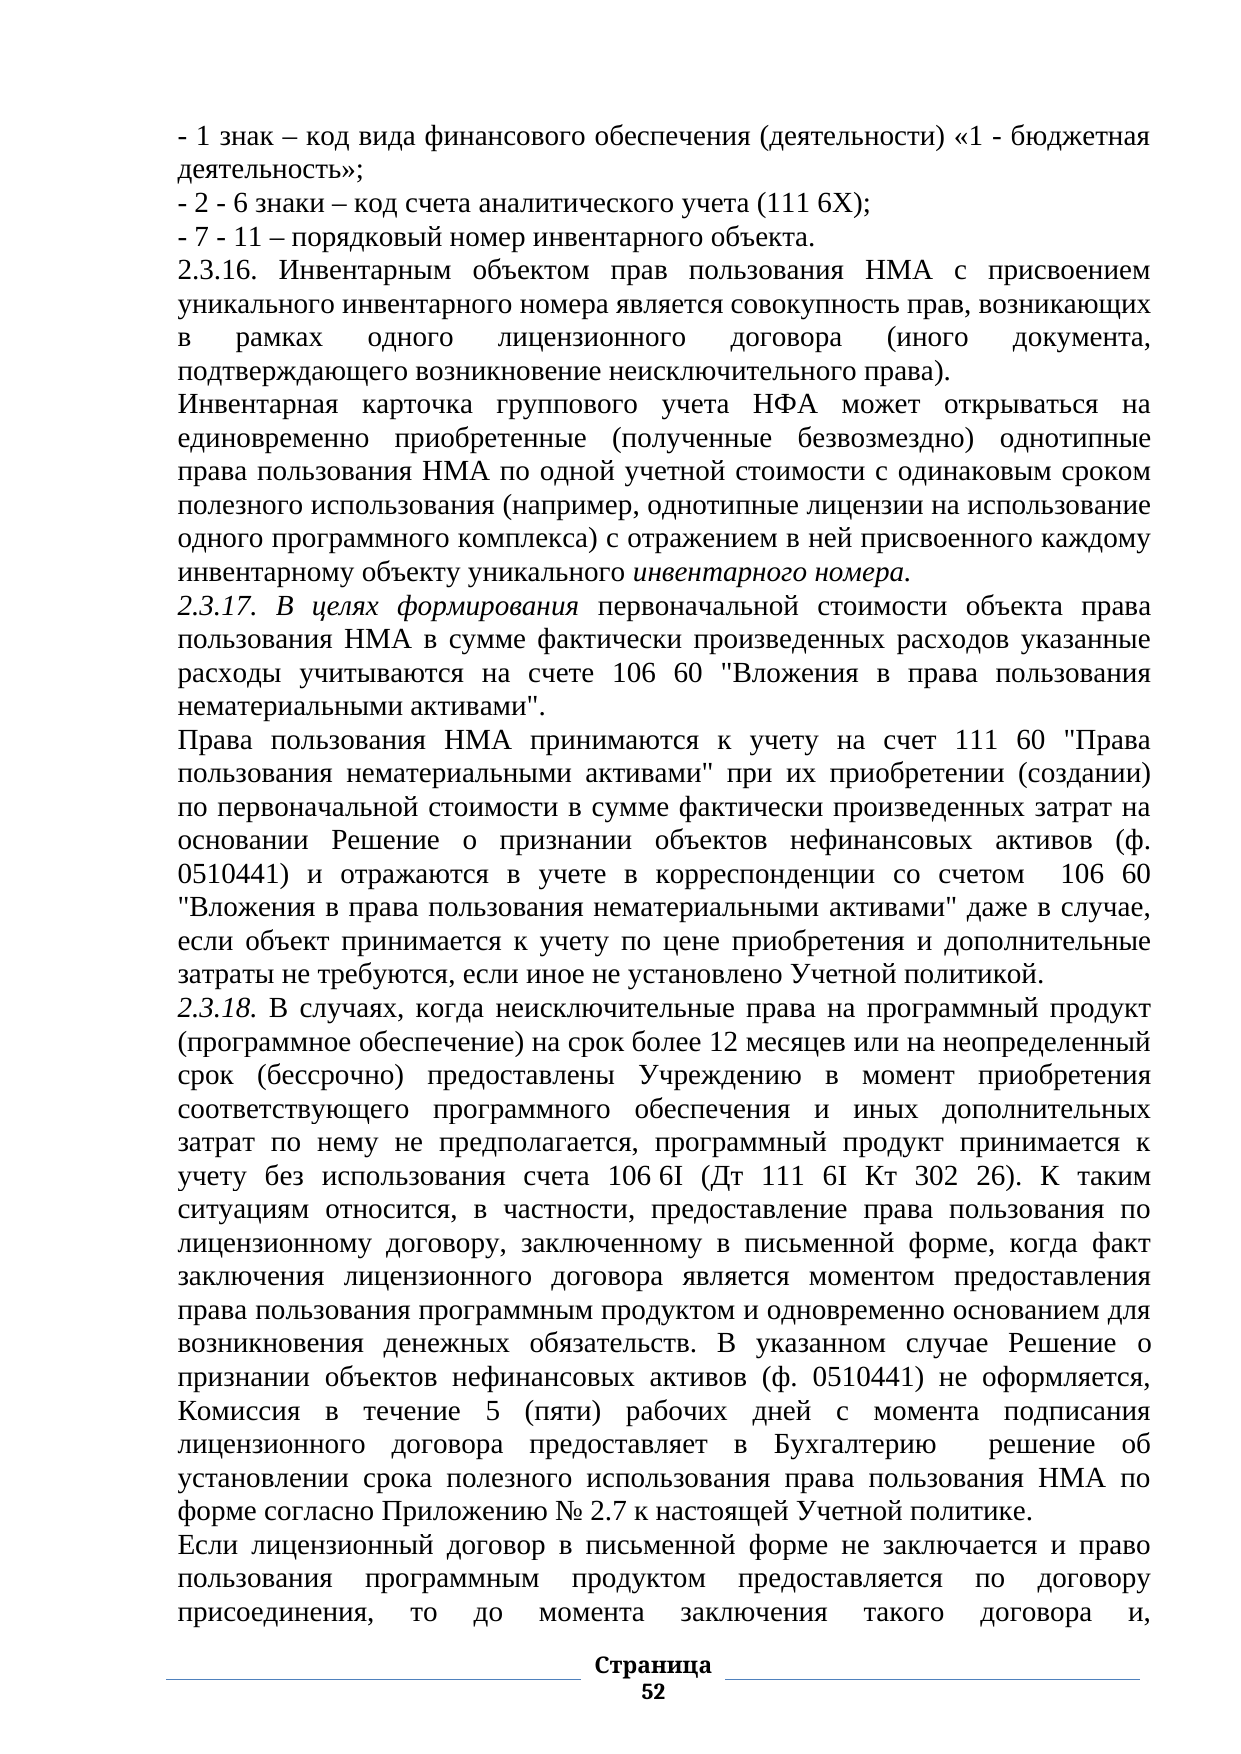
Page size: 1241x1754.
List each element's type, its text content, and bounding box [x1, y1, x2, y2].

text - 2 - 6 знаки – код счета аналитического учета (111 6Х); [177, 185, 1152, 219]
text Права пользования НМА принимаются к учету на счет 111 60 "Права пользования нематериальными активами" при их приобретении (создании) по первоначальной стоимости в сумме фактически произведенных затрат на основании Решение о признании объектов нефинансовых активов (ф. 0510441) и отражаются в учете в корреспонденции со счетом 106 60 "Вложения в права пользования нематериальными активами" даже в случае, если объект принимается к учету по цене приобретения и дополнительные затраты не требуются, если иное не установлено Учетной политикой. [177, 722, 1152, 990]
text Инвентарная карточка группового учета НФА может открываться на единовременно приобретенные (полученные безвозмездно) однотипные права пользования НМА по одной учетной стоимости с одинаковым сроком полезного использования (например, однотипные лицензии на использование одного программного комплекса) с отражением в ней присвоенного каждому инвентарному объекту уникального инвентарного номера. [177, 386, 1152, 588]
text 2.3.18. В случаях, когда неисключительные права на программный продукт (программное обеспечение) на срок более 12 месяцев или на неопределенный срок (бессрочно) предоставлены Учреждению в момент приобретения соответствующего программного обеспечения и иных дополнительных затрат по нему не предполагается, программный продукт принимается к учету без использования счета 106 6I (Дт 111 6I Кт 302 26). К таким ситуациям относится, в частности, предоставление права пользования по лицензионному договору, заключенному в письменной форме, когда факт заключения лицензионного договора является моментом предоставления права пользования программным продуктом и одновременно основанием для возникновения денежных обязательств. В указанном случае Решение о признании объектов нефинансовых активов (ф. 0510441) не оформляется, Комиссия в течение 5 (пяти) рабочих дней с момента подписания лицензионного договора предоставляет в Бухгалтерию решение об установлении срока полезного использования права пользования НМА по форме согласно Приложению № 2.7 к настоящей Учетной политике. [177, 1326, 1152, 1527]
text 2.3.17. В целях формирования первоначальной стоимости объекта права пользования НМА в сумме фактически произведенных расходов указанные расходы учитываются на счете 106 60 "Вложения в права пользования нематериальными активами". [177, 588, 1152, 722]
text - 7 - 11 – порядковый номер инвентарного объекта. [177, 219, 1152, 252]
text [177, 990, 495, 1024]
text - 1 знак – код вида финансового обеспечения (деятельности) «1 - бюджетная деятельность»; [177, 118, 1152, 185]
text 2.3.16. Инвентарным объектом прав пользования НМА с присвоением уникального инвентарного номера является совокупность прав, возникающих в рамках одного лицензионного договора (иного документа, подтверждающего возникновение неисключительного права). [177, 252, 1152, 386]
